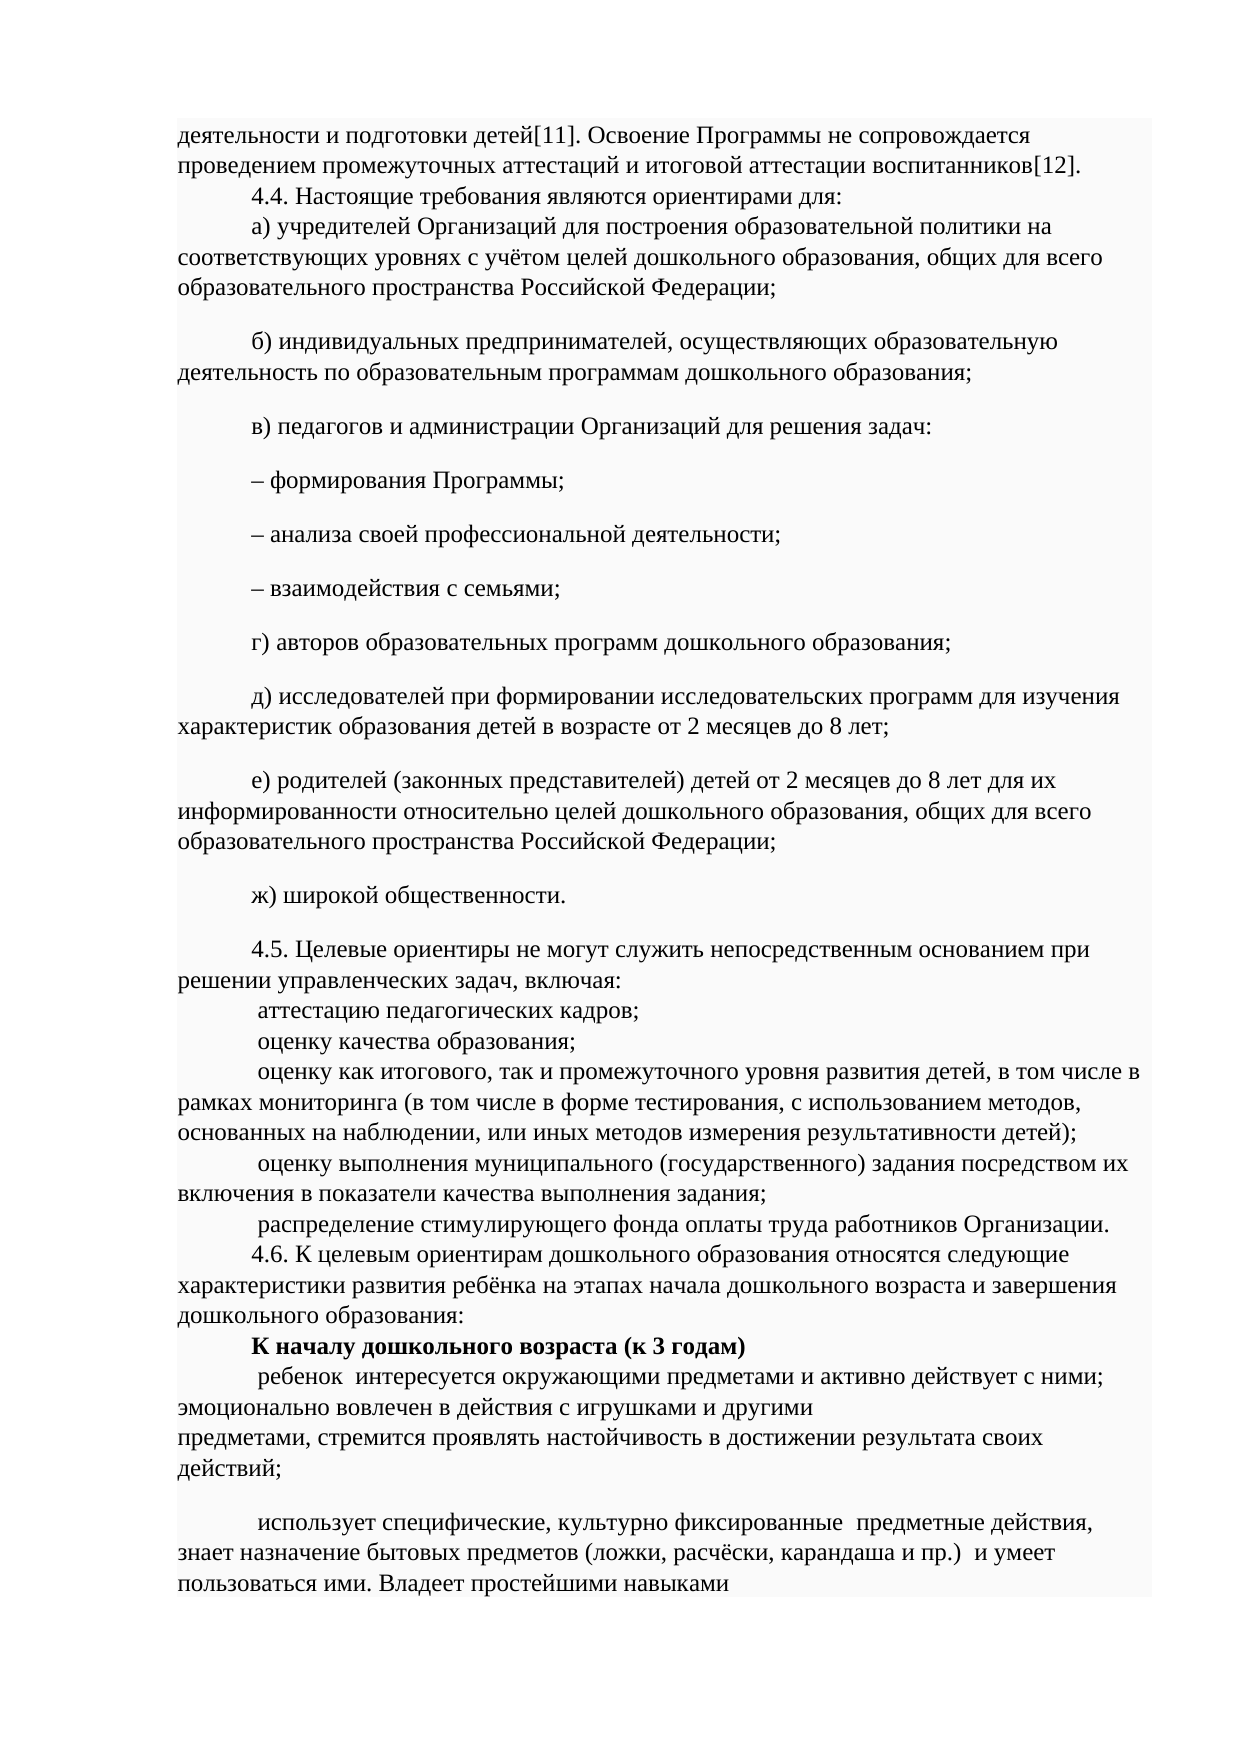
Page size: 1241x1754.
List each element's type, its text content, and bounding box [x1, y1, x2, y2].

text – анализа своей профессиональной деятельности; [177, 517, 1152, 548]
text б) индивидуальных предпринимателей, осуществляющих образовательную деятельность по образовательным программам дошкольного образования; [177, 325, 1152, 386]
text оценку как итогового, так и промежуточного уровня развития детей, в том числе в рамках мониторинга (в том числе в форме тестирования, с использованием методов, основанных на наблюдении, или иных методов измерения результативности детей); [177, 1054, 1152, 1146]
text г) авторов образовательных программ дошкольного образования; [177, 625, 1152, 656]
text оценку выполнения муниципального (государственного) задания посредством их включения в показатели качества выполнения задания; [177, 1146, 1152, 1207]
text аттестацию педагогических кадров; [177, 993, 1152, 1024]
text ребенок интересуется окружающими предметами и активно действует с ними; эмоционально вовлечен в действия с игрушками и другими предметами, стремится проявлять настойчивость в достижении результата своих действий; [177, 1360, 1152, 1482]
text 4.6. К целевым ориентирам дошкольного образования относятся следующие характеристики развития ребёнка на этапах начала дошкольного возраста и завершения дошкольного образования: [177, 1238, 1152, 1329]
text д) исследователей при формировании исследовательских программ для изучения характеристик образования детей в возрасте от 2 месяцев до 8 лет; [177, 679, 1152, 740]
text – формирования Программы; [177, 463, 1152, 494]
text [177, 118, 1152, 179]
text е) родителей (законных представителей) детей от 2 месяцев до 8 лет для их информированности относительно целей дошкольного образования, общих для всего образовательного пространства Российской Федерации; [177, 763, 1152, 855]
text распределение стимулирующего фонда оплаты труда работников Организации. [177, 1207, 1152, 1238]
text в) педагогов и администрации Организаций для решения задач: [177, 409, 1152, 440]
text оценку качества образования; [177, 1024, 1152, 1054]
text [177, 1505, 1152, 1597]
text а) учредителей Организаций для построения образовательной политики на соответствующих уровнях с учётом целей дошкольного образования, общих для всего образовательного пространства Российской Федерации; [177, 210, 1152, 301]
text ж) широкой общественности. [177, 878, 1152, 909]
text 4.5. Целевые ориентиры не могут служить непосредственным основанием при решении управленческих задач, включая: [177, 932, 1152, 993]
text 4.4. Настоящие требования являются ориентирами для: [177, 179, 1152, 210]
text – взаимодействия с семьями; [177, 571, 1152, 602]
text К началу дошкольного возраста (к 3 годам) [177, 1329, 1152, 1360]
